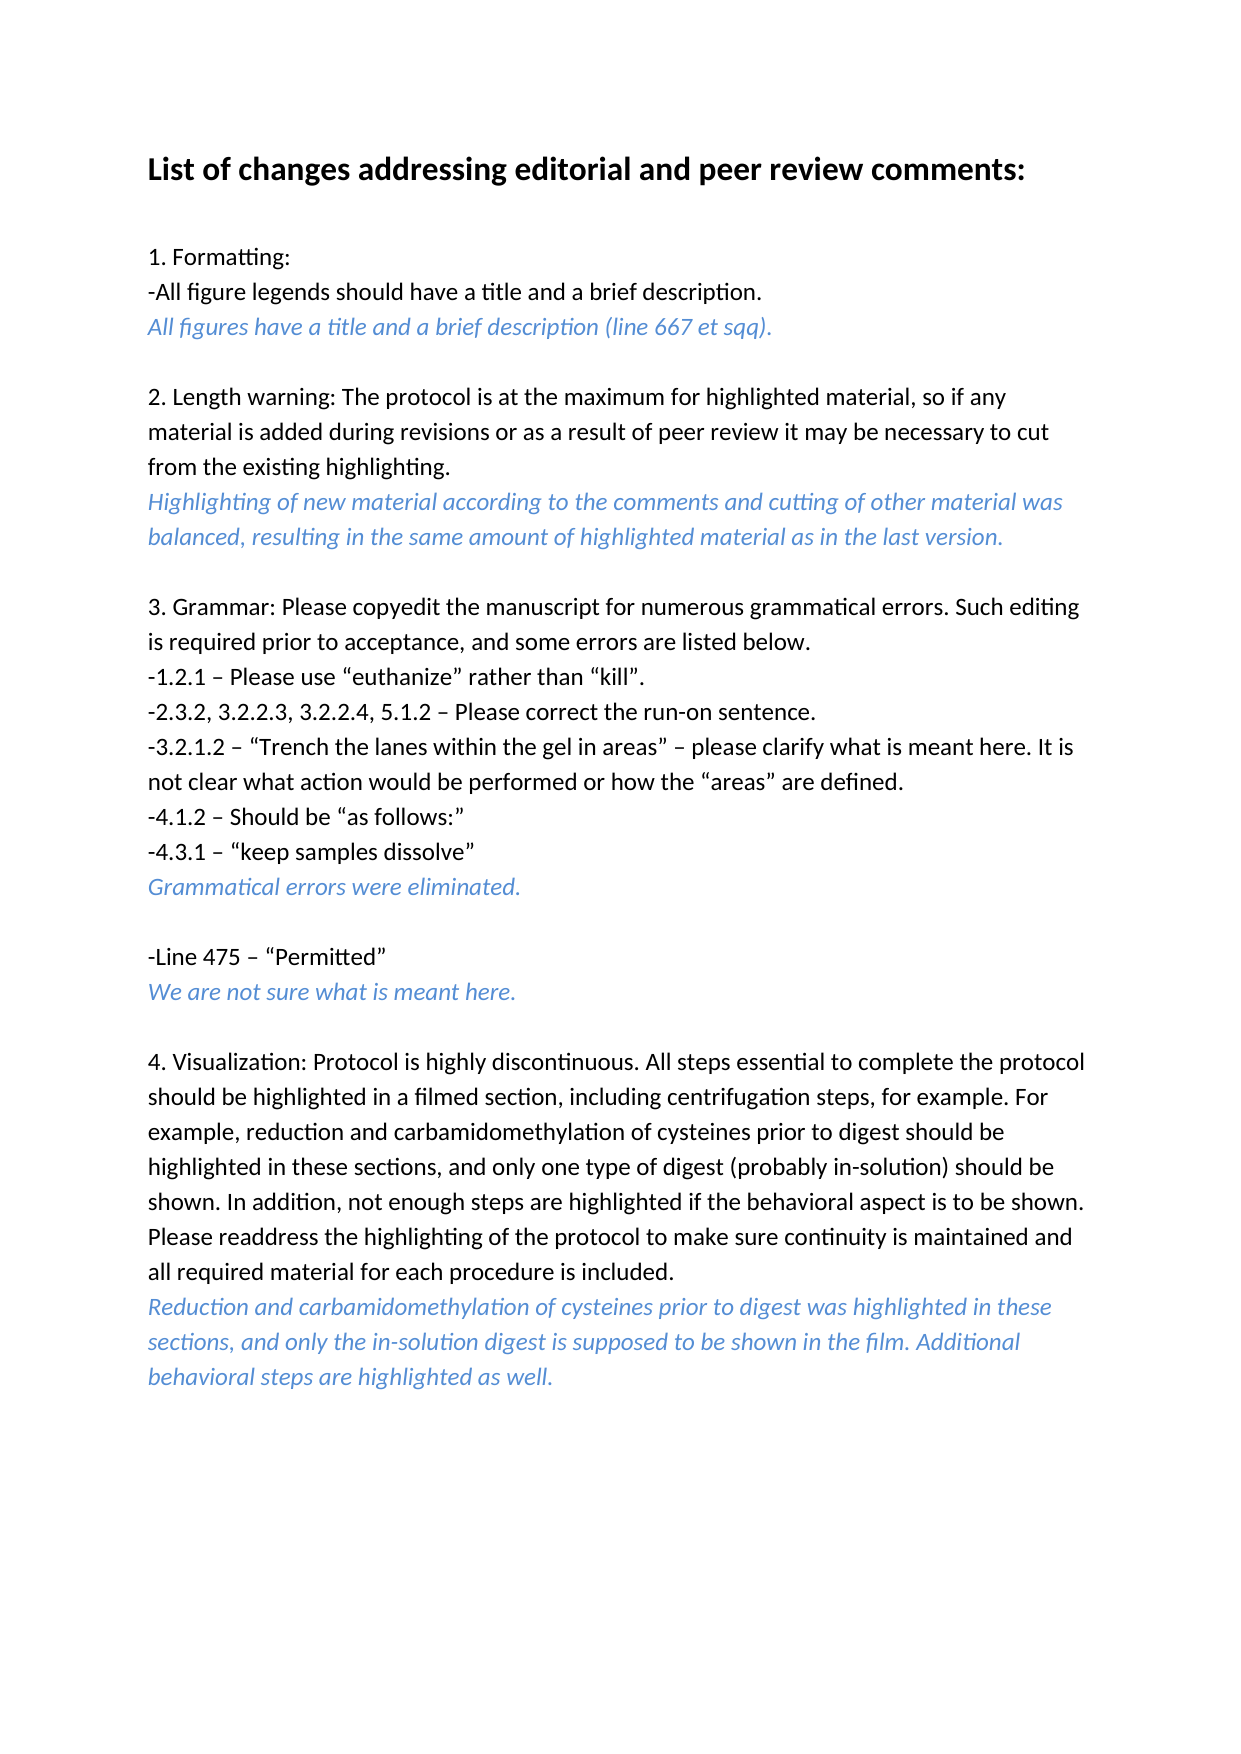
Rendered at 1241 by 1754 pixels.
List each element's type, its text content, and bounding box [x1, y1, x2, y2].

text We are not sure what is meant here. 4. Visualization: Protocol is highly discontinuous. All steps essential to complete the protocol should be highlighted in a filmed section, including centrifugation steps, for example. For example, reduction and carbamidomethylation of cysteines prior to digest should be highlighted in these sections, and only one type of digest (probably in-solution) should be shown. In addition, not enough steps are highlighted if the behavioral aspect is to be shown. Please readdress the highlighting of the protocol to make sure continuity is maintained and all required material for each procedure is included. [148, 976, 1093, 1287]
text 3. Grammar: Please copyedit the manuscript for numerous grammatical errors. Such editing is required prior to acceptance, and some errors are listed below. -1.2.1 – Please use “euthanize” rather than “kill”. -2.3.2, 3.2.2.3, 3.2.2.4, 5.1.2 – Please correct the run-on sentence. -3.2.1.2 – “Trench the lanes within the gel in areas” – please clarify what is meant here. It is not clear what action would be performed or how the “areas” are defined. -4.1.2 – Should be “as follows:” -4.3.1 – “keep samples dissolve” [148, 556, 1093, 867]
text 2. Length warning: The protocol is at the maximum for highlighted material, so if any material is added during revisions or as a result of peer review it may be necessary to cut from the existing highlighting. [148, 346, 1093, 482]
text List of changes addressing editorial and peer review comments: [148, 148, 1093, 188]
text Grammatical errors were eliminated. [148, 871, 1093, 902]
text -Line 475 – “Permitted” [148, 906, 1093, 972]
text 1. Formatting: [148, 241, 1093, 272]
text Highlighting of new material according to the comments and cutting of other material was balanced, resulting in the same amount of highlighted material as in the last version. [148, 486, 1093, 552]
text Reduction and carbamidomethylation of cysteines prior to digest was highlighted in these sections, and only the in-solution digest is supposed to be shown in the film. Additional behavioral steps are highlighted as well. [148, 1291, 1093, 1392]
text -All figure legends should have a title and a brief description. All figures have a title and a brief description (line 667 et sqq). [148, 276, 1093, 342]
